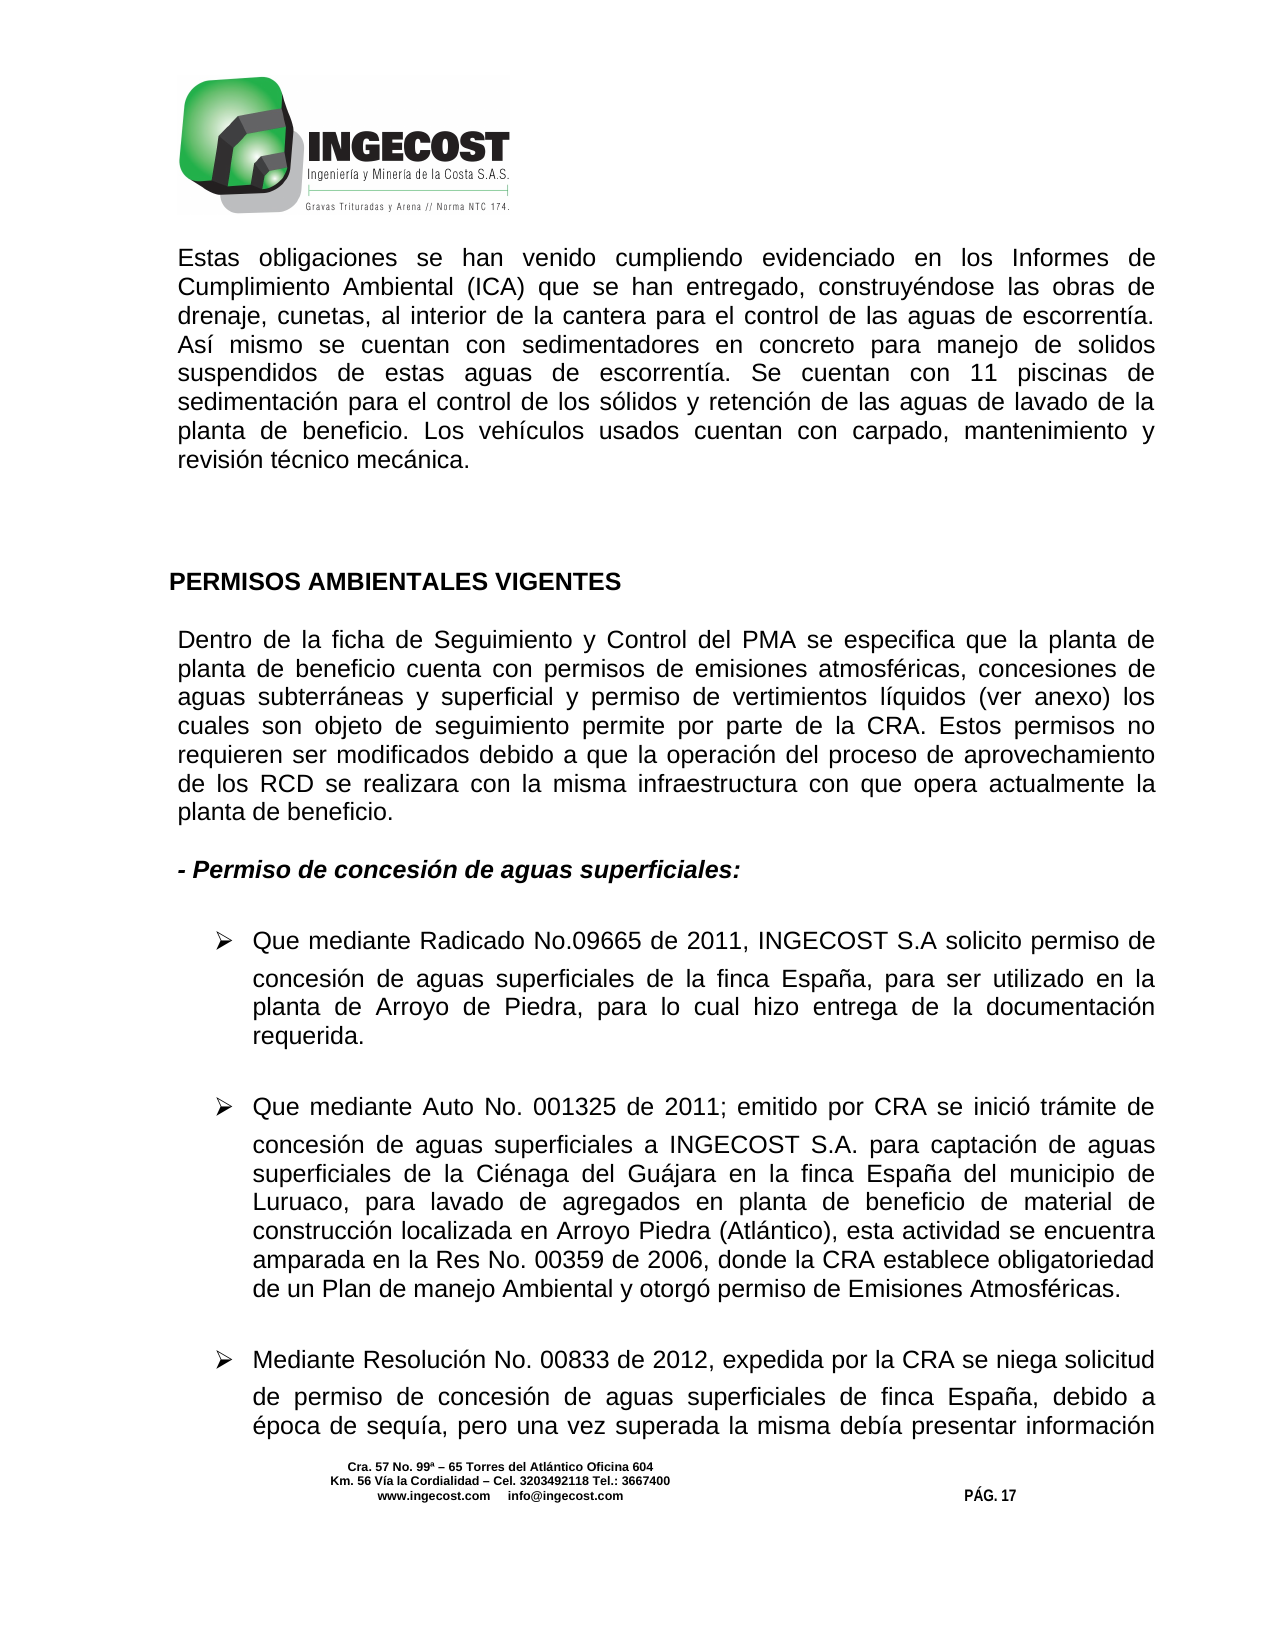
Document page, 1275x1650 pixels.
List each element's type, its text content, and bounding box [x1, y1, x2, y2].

picture [177, 75, 511, 215]
text Dentro de la ficha de Seguimiento y Control del PMA se especifica que la planta de planta de beneficio cuenta con permisos de emisiones atmosféricas, concesiones de aguas subterráneas y superficial y permiso de vertimientos líquidos (ver anexo) los cuales son objeto de seguimiento permite por parte de la CRA. Estos permisos no requieren ser modificados debido a que la operación del proceso de aprovechamiento de los RCD se realizara con la misma infraestructura con que opera actualmente la planta de beneficio. [177, 625, 1157, 826]
list Que mediante Radicado No.09665 de 2011, INGECOST S.A solicito permiso de concesión de aguas superficiales de la finca España, para ser utilizado en la planta de Arroyo de Piedra, para lo cual hizo entrega de la documentación requerida. [215, 912, 1157, 1050]
text Estas obligaciones se han venido cumpliendo evidenciado en los Informes de Cumplimiento Ambiental (ICA) que se han entregado, construyéndose las obras de drenaje, cunetas, al interior de la cantera para el control de las aguas de escorrentía. Así mismo se cuentan con sedimentadores en concreto para manejo de solidos suspendidos de estas aguas de escorrentía. Se cuentan con 11 piscinas de sedimentación para el control de los sólidos y retención de las aguas de lavado de la planta de beneficio. Los vehículos usados cuentan con carpado, mantenimiento y revisión técnico mecánica. [177, 243, 1157, 473]
text - Permiso de concesión de aguas superficiales: [177, 855, 1157, 884]
list Que mediante Auto No. 001325 de 2011; emitido por CRA se inició trámite de concesión de aguas superficiales a INGECOST S.A. para captación de aguas superficiales de la Ciénaga del Guájara en la finca España del municipio de Luruaco, para lavado de agregados en planta de beneficio de material de construcción localizada en Arroyo Piedra (Atlántico), esta actividad se encuentra amparada en la Res No. 00359 de 2006, donde la CRA establece obligatoriedad de un Plan de manejo Ambiental y otorgó permiso de Emisiones Atmosféricas. [215, 1079, 1157, 1302]
subtitle PERMISOS AMBIENTALES VIGENTES [169, 567, 1157, 596]
